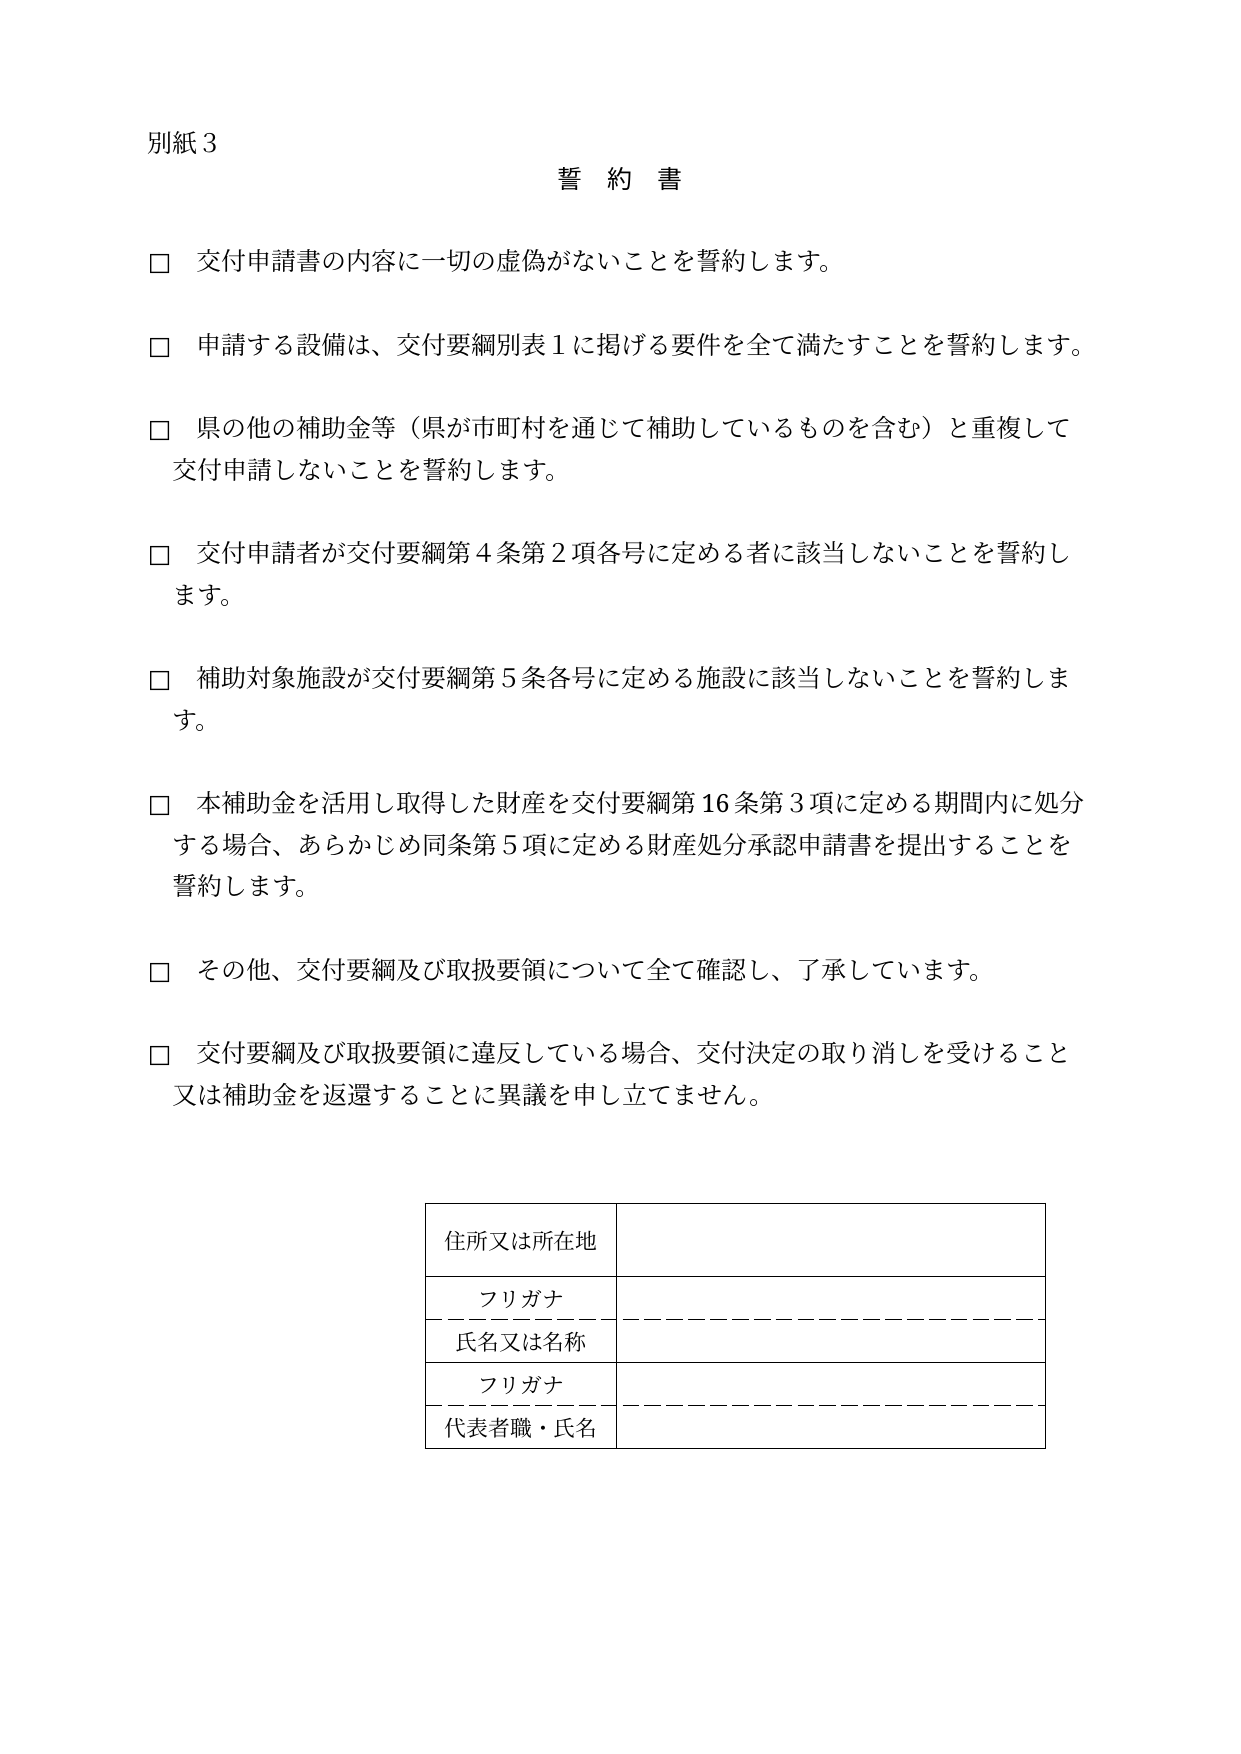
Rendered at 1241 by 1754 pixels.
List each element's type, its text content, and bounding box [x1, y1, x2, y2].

table_cell [617, 1319, 1045, 1362]
text 別紙３ [148, 123, 1092, 159]
table_header [617, 1204, 1045, 1276]
text □ 交付要綱及び取扱要領に違反している場合、交付決定の取り消しを受けること又は補助金を返還することに異議を申し立てません。 [148, 1029, 1092, 1112]
text □ 交付申請者が交付要綱第４条第２項各号に定める者に該当しないことを誓約します。 [148, 529, 1092, 612]
table_header 住所又は所在地 [426, 1204, 616, 1276]
text □ その他、交付要綱及び取扱要領について全て確認し、了承しています。 [148, 946, 1092, 987]
text □ 本補助金を活用し取得した財産を交付要綱第16条第３項に定める期間内に処分する場合、あらかじめ同条第５項に定める財産処分承認申請書を提出することを誓約します。 [148, 779, 1092, 904]
table_cell フリガナ [426, 1277, 616, 1319]
table_cell 氏名又は名称 [426, 1319, 616, 1362]
text 誓 約 書 [148, 159, 1092, 196]
text □ 補助対象施設が交付要綱第５条各号に定める施設に該当しないことを誓約します。 [148, 654, 1092, 737]
table_cell [617, 1277, 1045, 1319]
table_cell 代表者職・氏名 [426, 1405, 616, 1448]
text □ 県の他の補助金等（県が市町村を通じて補助しているものを含む）と重複して交付申請しないことを誓約します。 [148, 404, 1092, 487]
text □ 交付申請書の内容に一切の虚偽がないことを誓約します。 [148, 237, 1092, 279]
table_cell [617, 1405, 1045, 1448]
table_cell フリガナ [426, 1363, 616, 1405]
text □ 申請する設備は、交付要綱別表１に掲げる要件を全て満たすことを誓約します。 [148, 321, 1092, 362]
table_cell [617, 1363, 1045, 1405]
